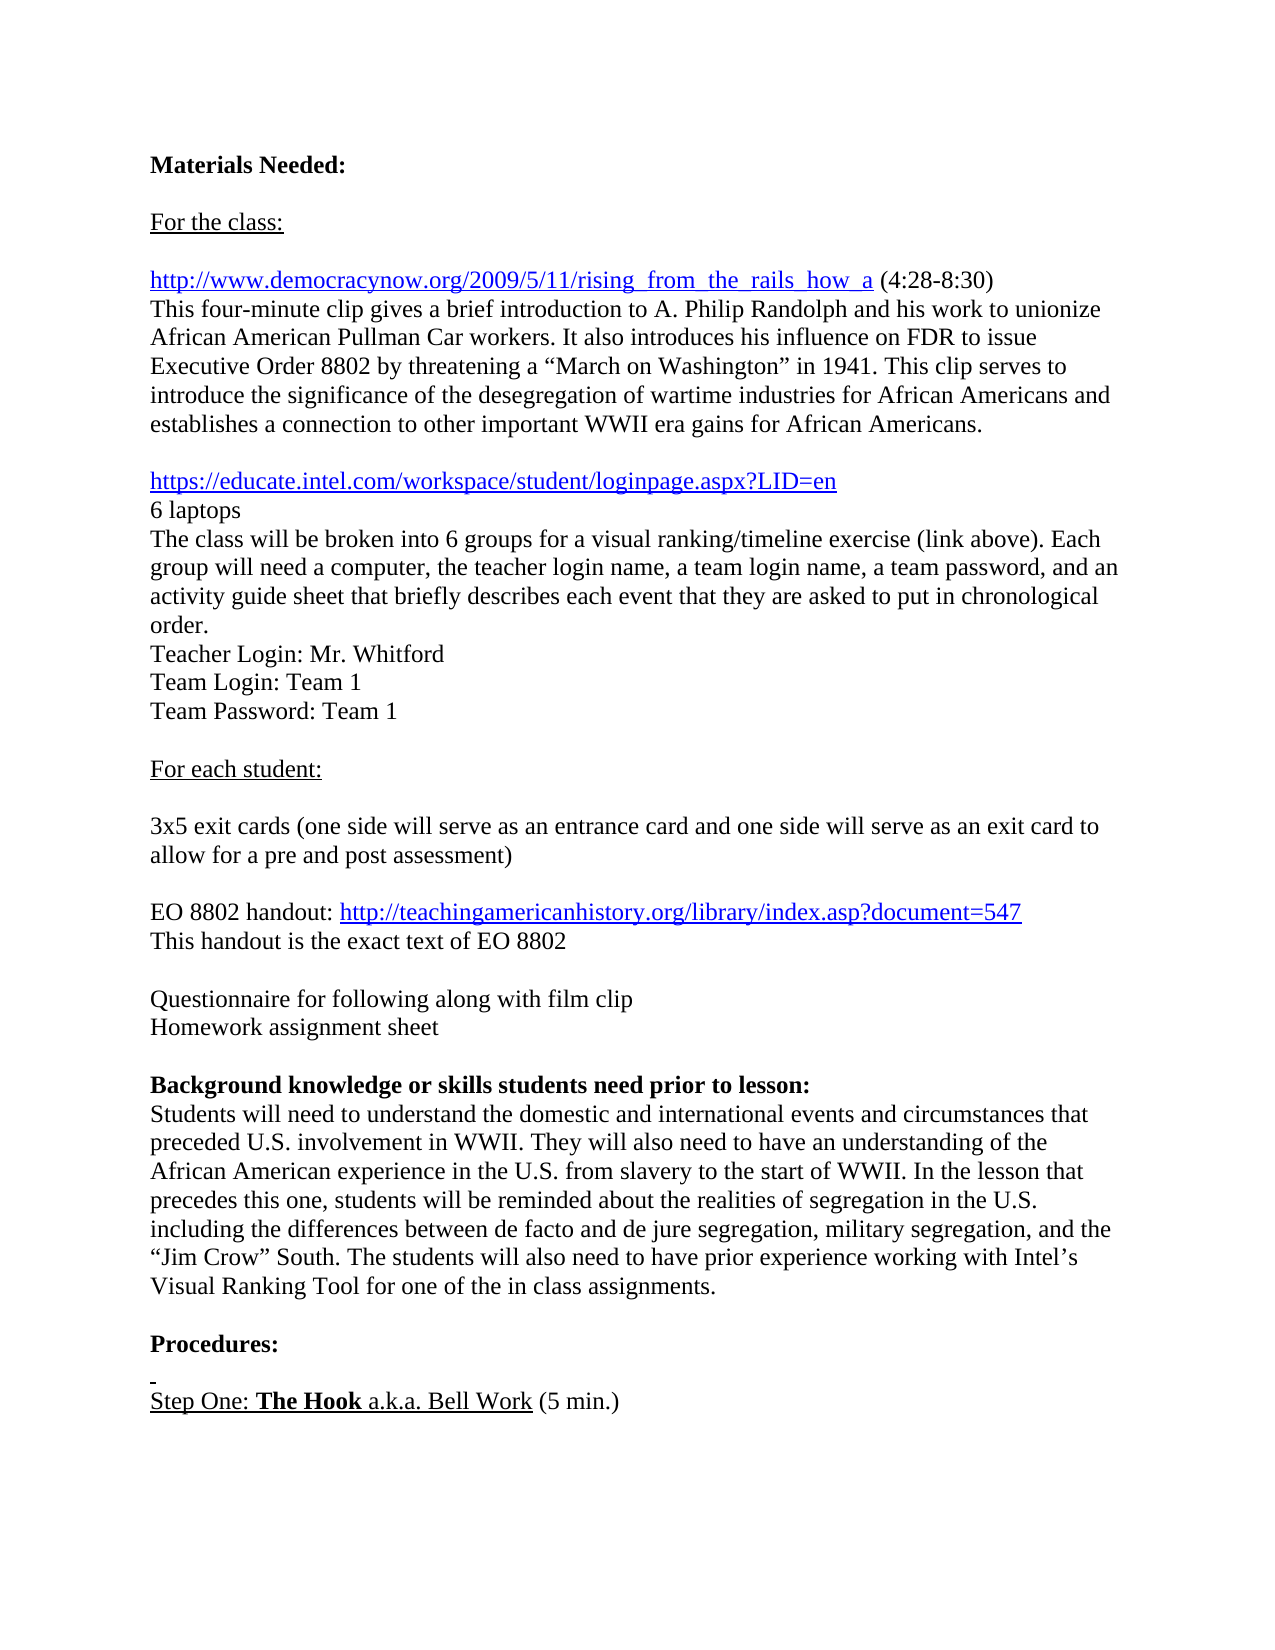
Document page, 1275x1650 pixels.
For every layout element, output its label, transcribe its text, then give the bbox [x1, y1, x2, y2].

text Step One: The Hook a.k.a. Bell Work (5 min.) [150, 1386, 1125, 1415]
text 6 laptops [150, 495, 1125, 524]
text Homework assignment sheet [150, 1012, 1125, 1041]
text Team Password: Team 1 [150, 696, 1125, 725]
text For each student: [150, 754, 1125, 782]
text For the class: [150, 207, 1125, 236]
text Procedures: [150, 1329, 1125, 1357]
text Teacher Login: Mr. Whitford [150, 639, 1125, 667]
text This handout is the exact text of EO 8802 [150, 926, 1125, 955]
text Students will need to understand the domestic and international events and circumstances that preceded U.S. involvement in WWII. They will also need to have an understanding of the African American experience in the U.S. from slavery to the start of WWII. In the lesson that precedes this one, students will be reminded about the realities of segregation in the U.S. including the differences between de facto and de jure segregation, military segregation, and the “Jim Crow” South. The students will also need to have prior experience working with Intel’s Visual Ranking Tool for one of the in class assignments. [150, 1099, 1125, 1300]
text https://educate.intel.com/workspace/student/loginpage.aspx?LID=en [150, 466, 1125, 495]
text http://www.democracynow.org/2009/5/11/rising_from_the_rails_how_a (4:28-8:30) [150, 265, 1125, 294]
text Questionnaire for following along with film clip [150, 984, 1125, 1012]
text Background knowledge or skills students need prior to lesson: [150, 1070, 1125, 1099]
text EO 8802 handout: http://teachingamericanhistory.org/library/index.asp?document=547 [150, 897, 1125, 926]
text This four-minute clip gives a brief introduction to A. Philip Randolph and his work to unionize African American Pullman Car workers. It also introduces his influence on FDR to issue Executive Order 8802 by threatening a “March on Washington” in 1941. This clip serves to introduce the significance of the desegregation of wartime industries for African Americans and establishes a connection to other important WWII era gains for African Americans. [150, 294, 1125, 437]
text 3x5 exit cards (one side will serve as an entrance card and one side will serve as an exit card to allow for a pre and post assessment) [150, 811, 1125, 869]
text Team Login: Team 1 [150, 667, 1125, 696]
text Materials Needed: [150, 150, 1125, 179]
text The class will be broken into 6 groups for a visual ranking/timeline exercise (link above). Each group will need a computer, the teacher login name, a team login name, a team password, and an activity guide sheet that briefly describes each event that they are asked to put in chronological order. [150, 524, 1125, 639]
